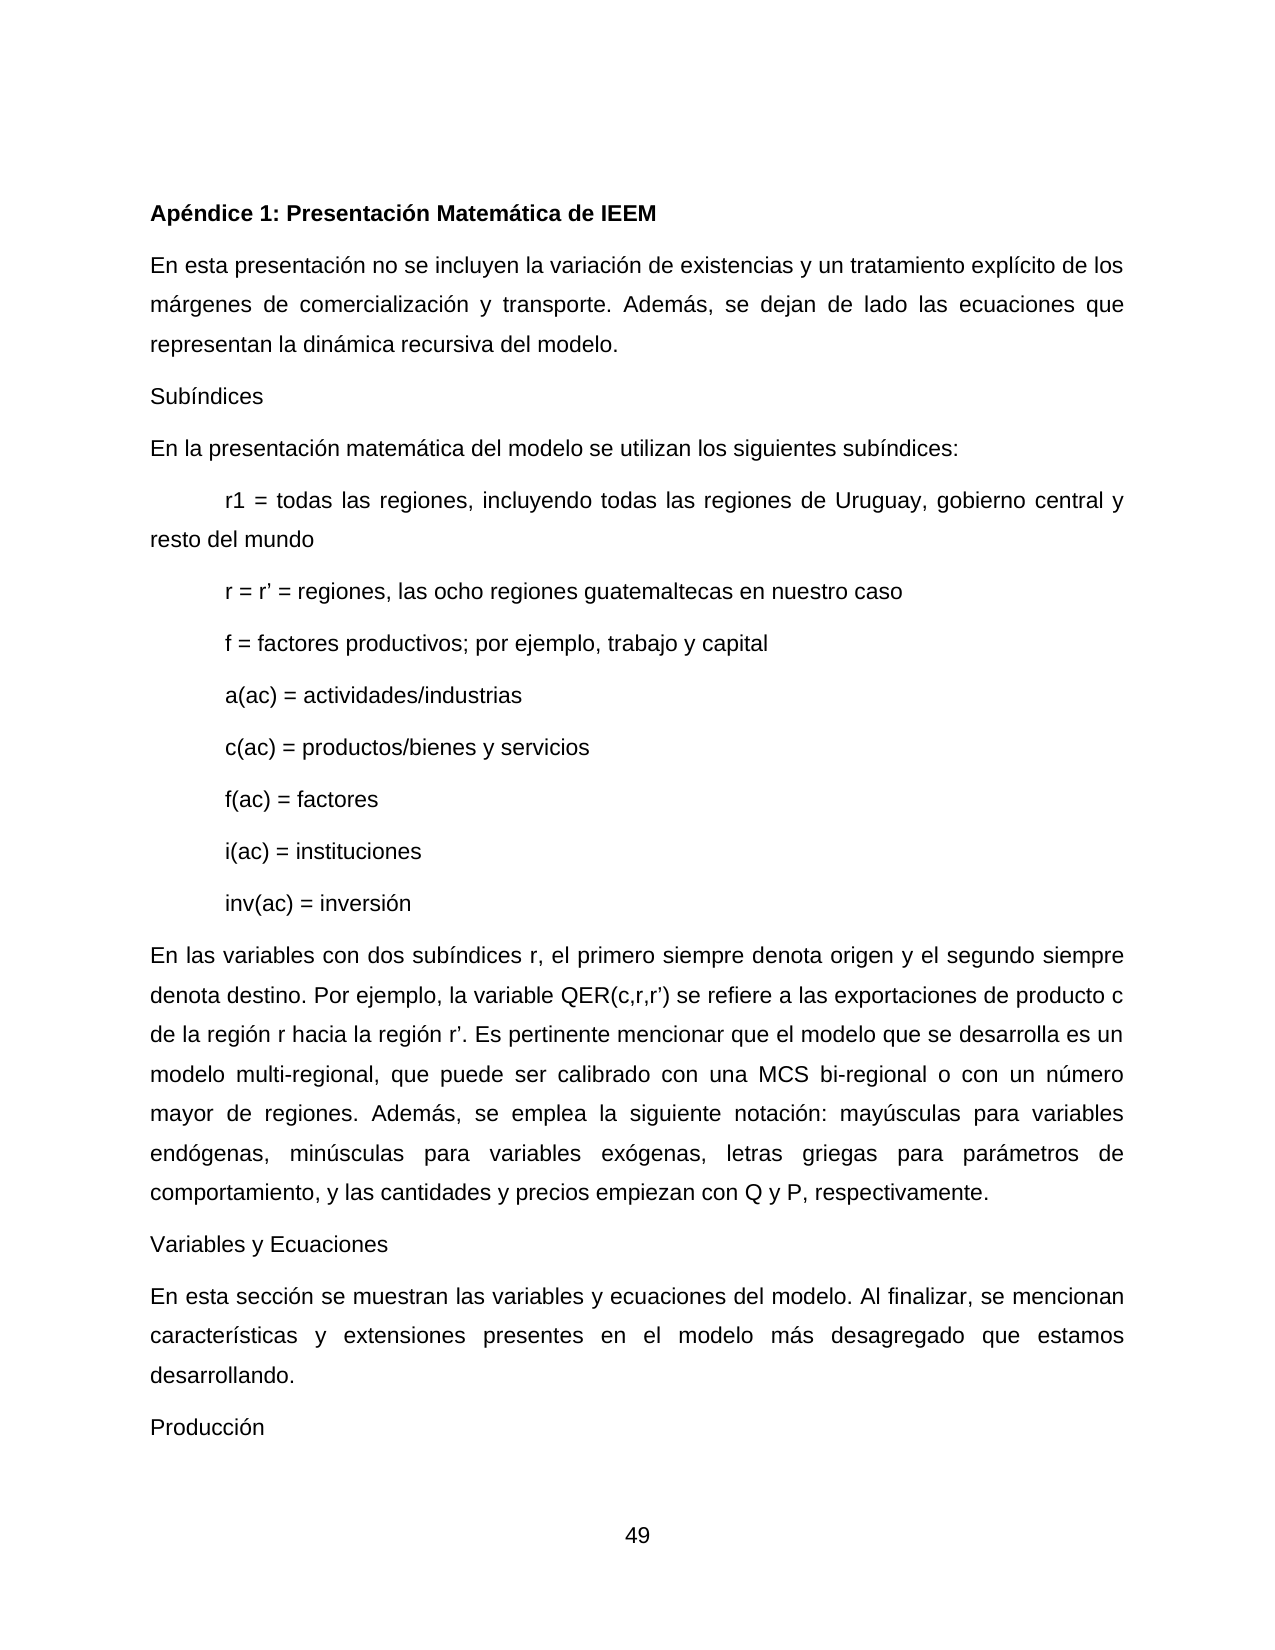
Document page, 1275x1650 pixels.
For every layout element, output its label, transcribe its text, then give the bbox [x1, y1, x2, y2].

text Variables y Ecuaciones [150, 1231, 1125, 1257]
text En las variables con dos subíndices r, el primero siempre denota origen y el segundo siempre denota destino. Por ejemplo, la variable QER(c,r,r’) se refiere a las exportaciones de producto c de la región r hacia la región r’. Es pertinente mencionar que el modelo que se desarrolla es un modelo multi-regional, que puede ser calibrado con una MCS bi-regional o con un número mayor de regiones. Además, se emplea la siguiente notación: mayúsculas para variables endógenas, minúsculas para variables exógenas, letras griegas para parámetros de comportamiento, y las cantidades y precios empiezan con Q y P, respectivamente. [150, 942, 1125, 1205]
subtitle Apéndice 1: Presentación Matemática de IEEM [150, 200, 1125, 226]
text inv(ac) = inversión [150, 890, 1125, 917]
text f(ac) = factores [150, 786, 1125, 813]
text r = r’ = regiones, las ocho regiones guatemaltecas en nuestro caso [150, 578, 1125, 605]
text a(ac) = actividades/industrias [150, 682, 1125, 709]
text c(ac) = productos/bienes y servicios [150, 734, 1125, 761]
text i(ac) = instituciones [150, 838, 1125, 864]
text En esta sección se muestran las variables y ecuaciones del modelo. Al finalizar, se mencionan características y extensiones presentes en el modelo más desagregado que estamos desarrollando. [150, 1283, 1125, 1388]
text Subíndices [150, 383, 1125, 409]
text En la presentación matemática del modelo se utilizan los siguientes subíndices: [150, 435, 1125, 461]
text f = factores productivos; por ejemplo, trabajo y capital [150, 630, 1125, 657]
text Producción [150, 1414, 1125, 1440]
text En esta presentación no se incluyen la variación de existencias y un tratamiento explícito de los márgenes de comercialización y transporte. Además, se dejan de lado las ecuaciones que representan la dinámica recursiva del modelo. [150, 252, 1125, 357]
text r1 = todas las regiones, incluyendo todas las regiones de Uruguay, gobierno central y resto del mundo [150, 487, 1125, 553]
